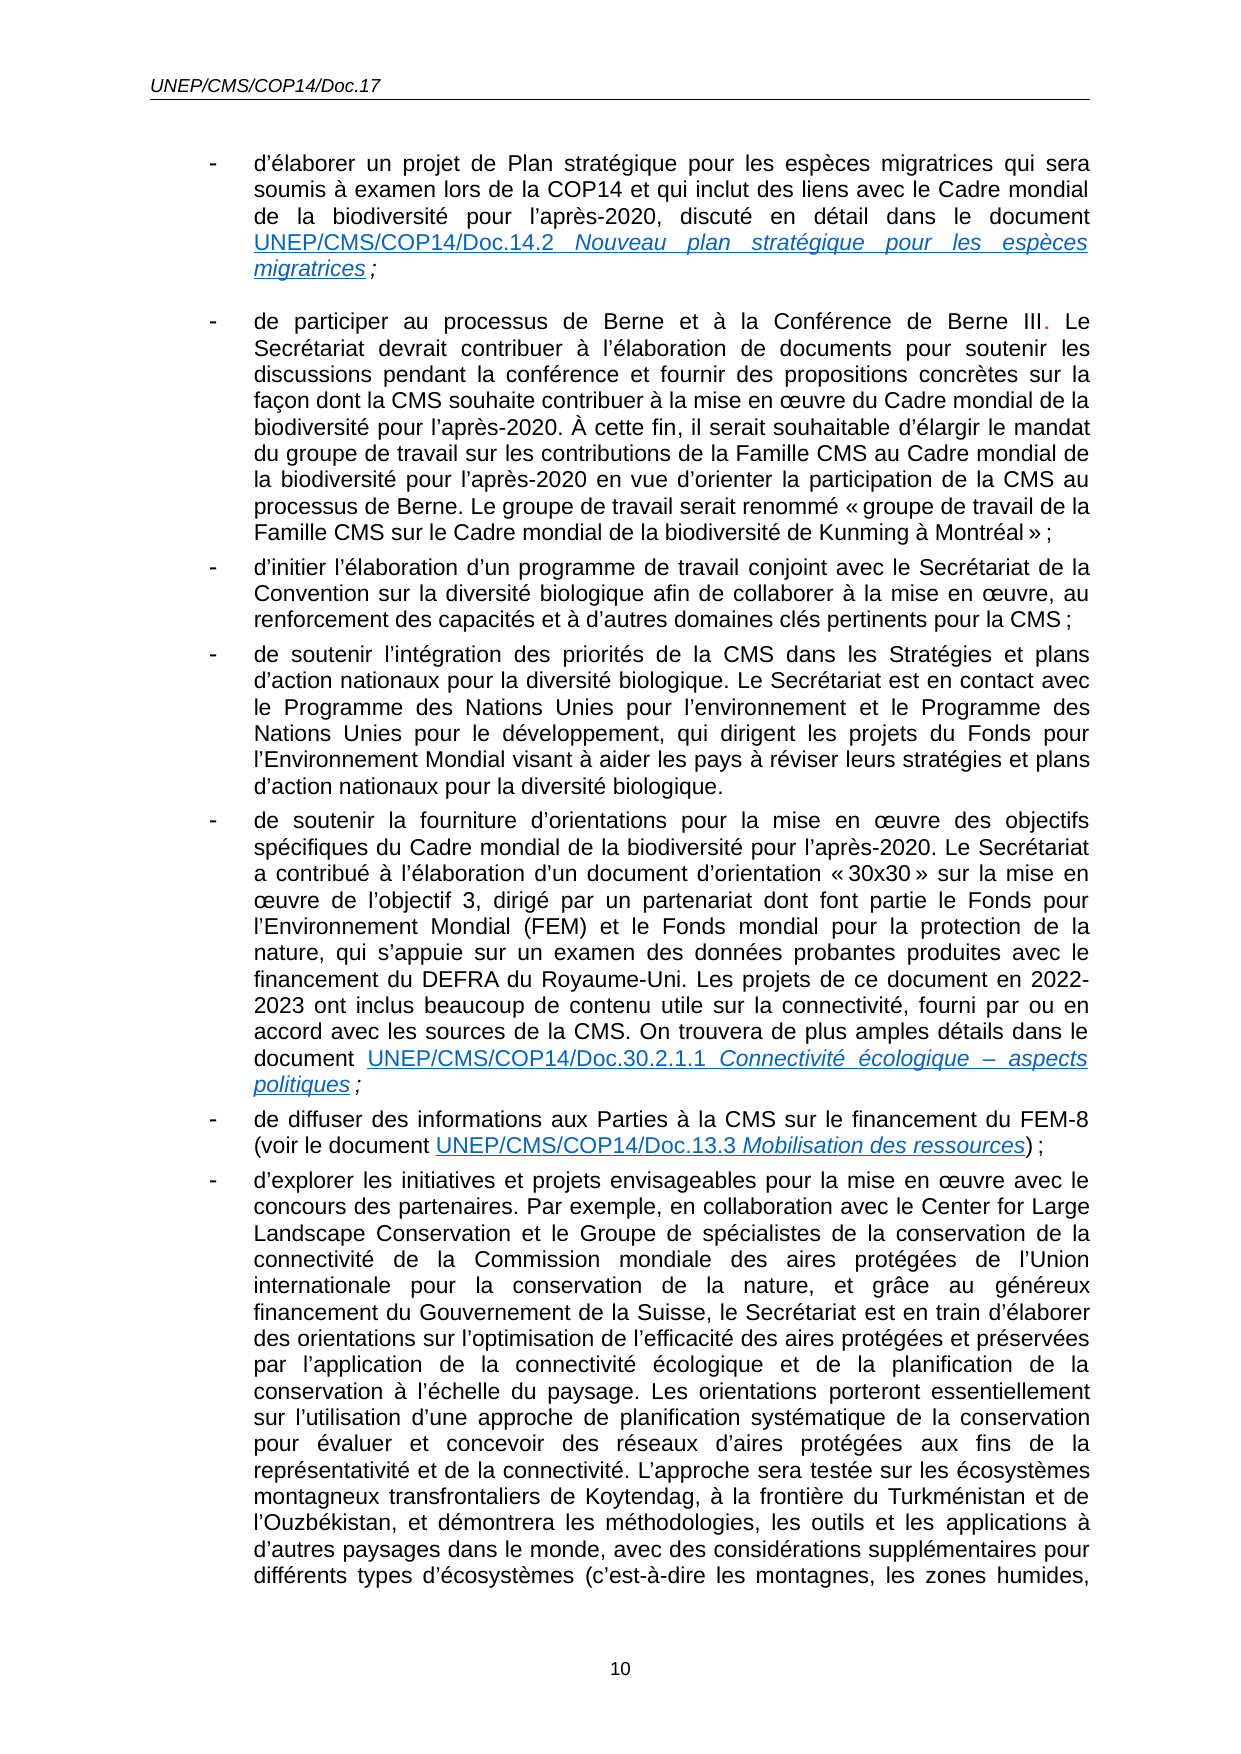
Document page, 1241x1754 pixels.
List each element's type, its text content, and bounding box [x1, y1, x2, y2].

list de soutenir la fourniture d’orientations pour la mise en œuvre des objectifs spécifiques du Cadre mondial de la biodiversité pour l’après-2020. Le Secrétariat a contribué à l’élaboration d’un document d’orientation « 30x30 » sur la mise en œuvre de l’objectif 3, dirigé par un partenariat dont font partie le Fonds pour l’Environnement Mondial (FEM) et le Fonds mondial pour la protection de la nature, qui s’appuie sur un examen des données probantes produites avec le financement du DEFRA du Royaume-Uni. Les projets de ce document en 2022-2023 ont inclus beaucoup de contenu utile sur la connectivité, fourni par ou en accord avec les sources de la CMS. On trouvera de plus amples détails dans le document UNEP/CMS/COP14/Doc.30.2.1.1 Connectivité écologique – aspects politiques ; [209, 807, 1090, 1097]
list de diffuser des informations aux Parties à la CMS sur le financement du FEM-8 (voir le document UNEP/CMS/COP14/Doc.13.3 Mobilisation des ressources) ; [209, 1106, 1090, 1158]
list de soutenir l’intégration des priorités de la CMS dans les Stratégies et plans d’action nationaux pour la diversité biologique. Le Secrétariat est en contact avec le Programme des Nations Unies pour l’environnement et le Programme des Nations Unies pour le développement, qui dirigent les projets du Fonds pour l’Environnement Mondial visant à aider les pays à réviser leurs stratégies et plans d’action nationaux pour la diversité biologique. [209, 641, 1090, 799]
list d’initier l’élaboration d’un programme de travail conjoint avec le Secrétariat de la Convention sur la diversité biologique afin de collaborer à la mise en œuvre, au renforcement des capacités et à d’autres domaines clés pertinents pour la CMS ; [209, 554, 1090, 633]
list d’élaborer un projet de Plan stratégique pour les espèces migratrices qui sera soumis à examen lors de la COP14 et qui inclut des liens avec le Cadre mondial de la biodiversité pour l’après-2020, discuté en détail dans le document UNEP/CMS/COP14/Doc.14.2 Nouveau plan stratégique pour les espèces migratrices ; [209, 150, 1090, 282]
list de participer au processus de Berne et à la Conférence de Berne III. Le Secrétariat devrait contribuer à l’élaboration de documents pour soutenir les discussions pendant la conférence et fournir des propositions concrètes sur la façon dont la CMS souhaite contribuer à la mise en œuvre du Cadre mondial de la biodiversité pour l’après-2020. À cette fin, il serait souhaitable d’élargir le mandat du groupe de travail sur les contributions de la Famille CMS au Cadre mondial de la biodiversité pour l’après-2020 en vue d’orienter la participation de la CMS au processus de Berne. Le groupe de travail serait renommé « groupe de travail de la Famille CMS sur le Cadre mondial de la biodiversité de Kunming à Montréal » ; [209, 308, 1090, 545]
